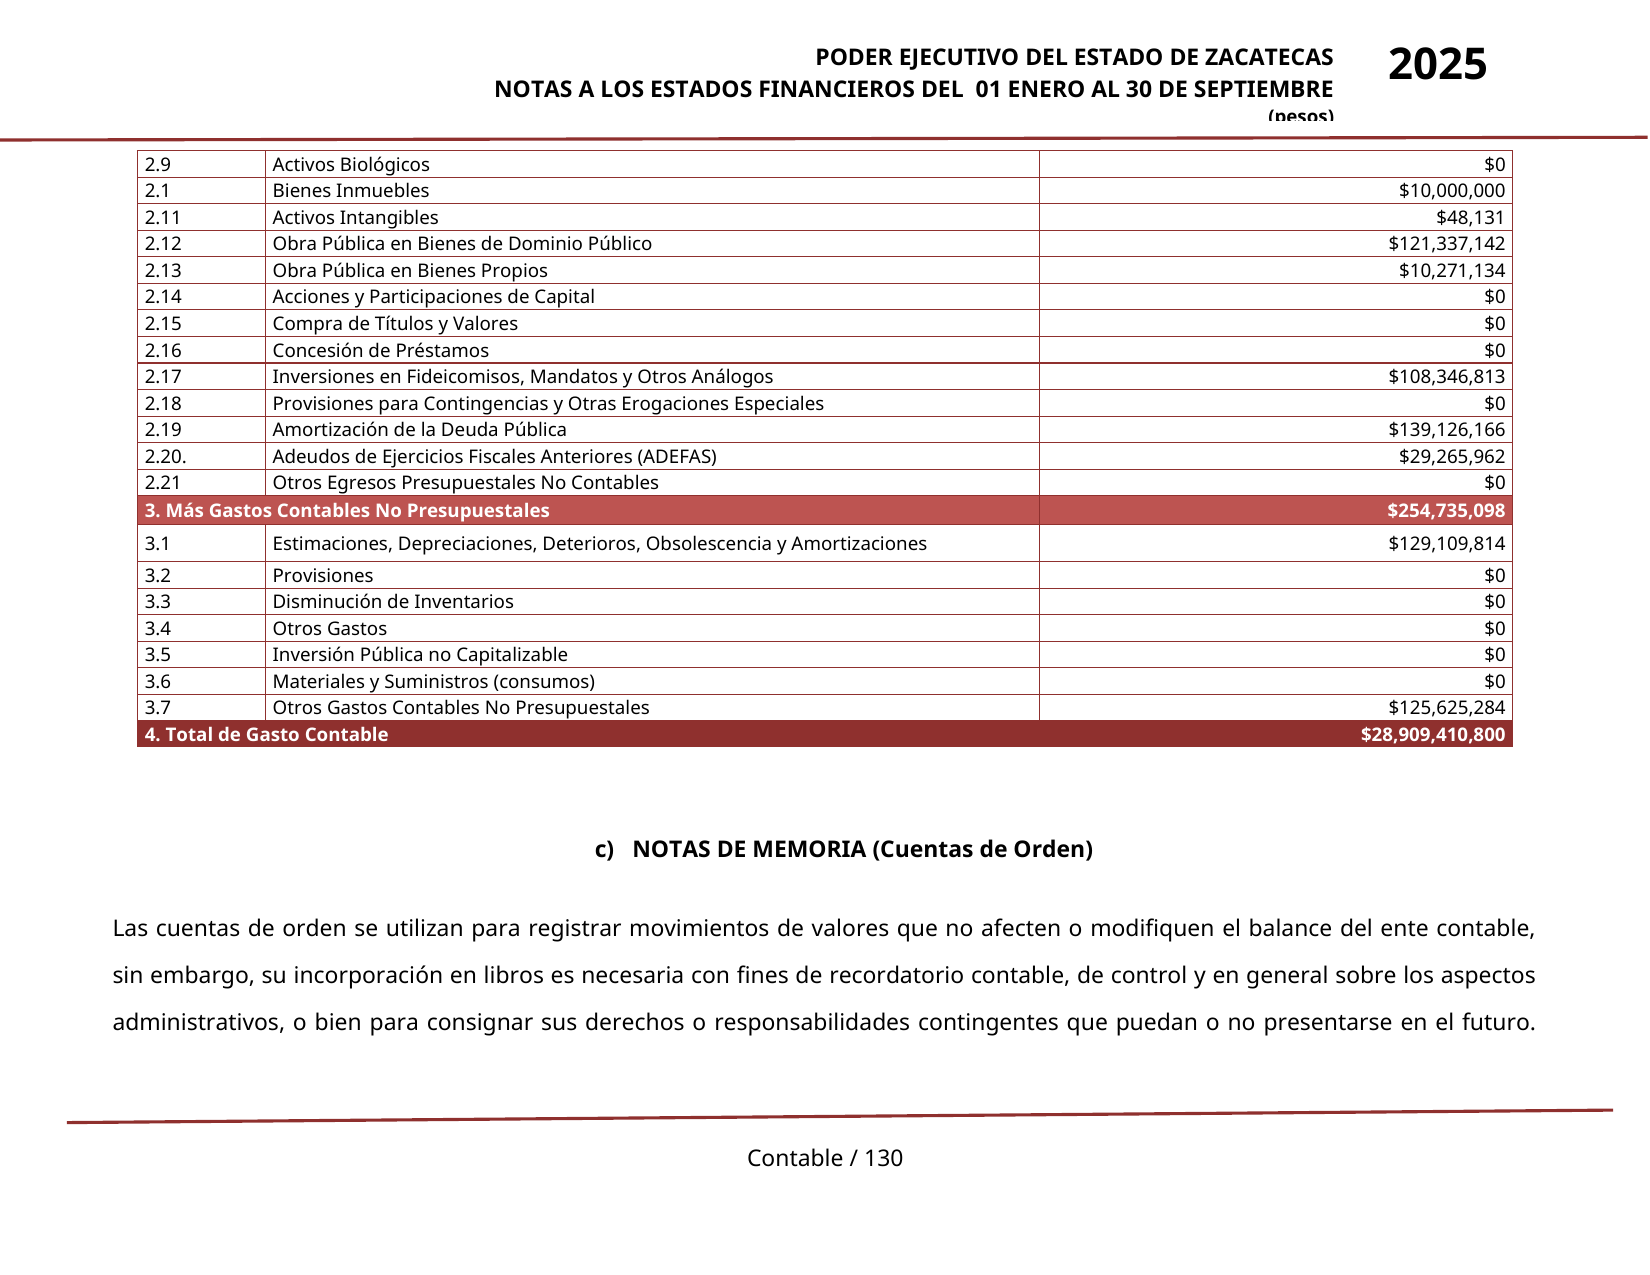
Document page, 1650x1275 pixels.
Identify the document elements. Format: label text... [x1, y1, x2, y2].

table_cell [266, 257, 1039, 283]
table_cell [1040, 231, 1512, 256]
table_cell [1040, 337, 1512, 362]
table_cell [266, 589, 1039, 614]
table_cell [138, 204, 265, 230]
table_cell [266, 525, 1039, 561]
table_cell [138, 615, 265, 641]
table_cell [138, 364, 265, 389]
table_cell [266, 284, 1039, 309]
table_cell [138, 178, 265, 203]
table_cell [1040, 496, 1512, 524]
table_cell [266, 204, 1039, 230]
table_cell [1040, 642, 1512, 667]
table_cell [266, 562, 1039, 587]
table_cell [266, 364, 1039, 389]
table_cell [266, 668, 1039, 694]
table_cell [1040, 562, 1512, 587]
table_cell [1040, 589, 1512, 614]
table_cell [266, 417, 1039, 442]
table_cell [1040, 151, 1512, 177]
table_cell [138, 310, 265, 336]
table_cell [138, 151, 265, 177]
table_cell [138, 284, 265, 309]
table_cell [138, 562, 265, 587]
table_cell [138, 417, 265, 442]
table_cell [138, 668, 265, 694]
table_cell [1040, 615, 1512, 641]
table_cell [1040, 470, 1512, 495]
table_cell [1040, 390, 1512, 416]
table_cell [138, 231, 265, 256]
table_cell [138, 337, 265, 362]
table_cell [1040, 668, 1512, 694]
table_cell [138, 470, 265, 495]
list NOTAS DE MEMORIA (Cuentas de Orden) [150, 841, 1538, 862]
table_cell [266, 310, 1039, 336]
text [112, 912, 1538, 1037]
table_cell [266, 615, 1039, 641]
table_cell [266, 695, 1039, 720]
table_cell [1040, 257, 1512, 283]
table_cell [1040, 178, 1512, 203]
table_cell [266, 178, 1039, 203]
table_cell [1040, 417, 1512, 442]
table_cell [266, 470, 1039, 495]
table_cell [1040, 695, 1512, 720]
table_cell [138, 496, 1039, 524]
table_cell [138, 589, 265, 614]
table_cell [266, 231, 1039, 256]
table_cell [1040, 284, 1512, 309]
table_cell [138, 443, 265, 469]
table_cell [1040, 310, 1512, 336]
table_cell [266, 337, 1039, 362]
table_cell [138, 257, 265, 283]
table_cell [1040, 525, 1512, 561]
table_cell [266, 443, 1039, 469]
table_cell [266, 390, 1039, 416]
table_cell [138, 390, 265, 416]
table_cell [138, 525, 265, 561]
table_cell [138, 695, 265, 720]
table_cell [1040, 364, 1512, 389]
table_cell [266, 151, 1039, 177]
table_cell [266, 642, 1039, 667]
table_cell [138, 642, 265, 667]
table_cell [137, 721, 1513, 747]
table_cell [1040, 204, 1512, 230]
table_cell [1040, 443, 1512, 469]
